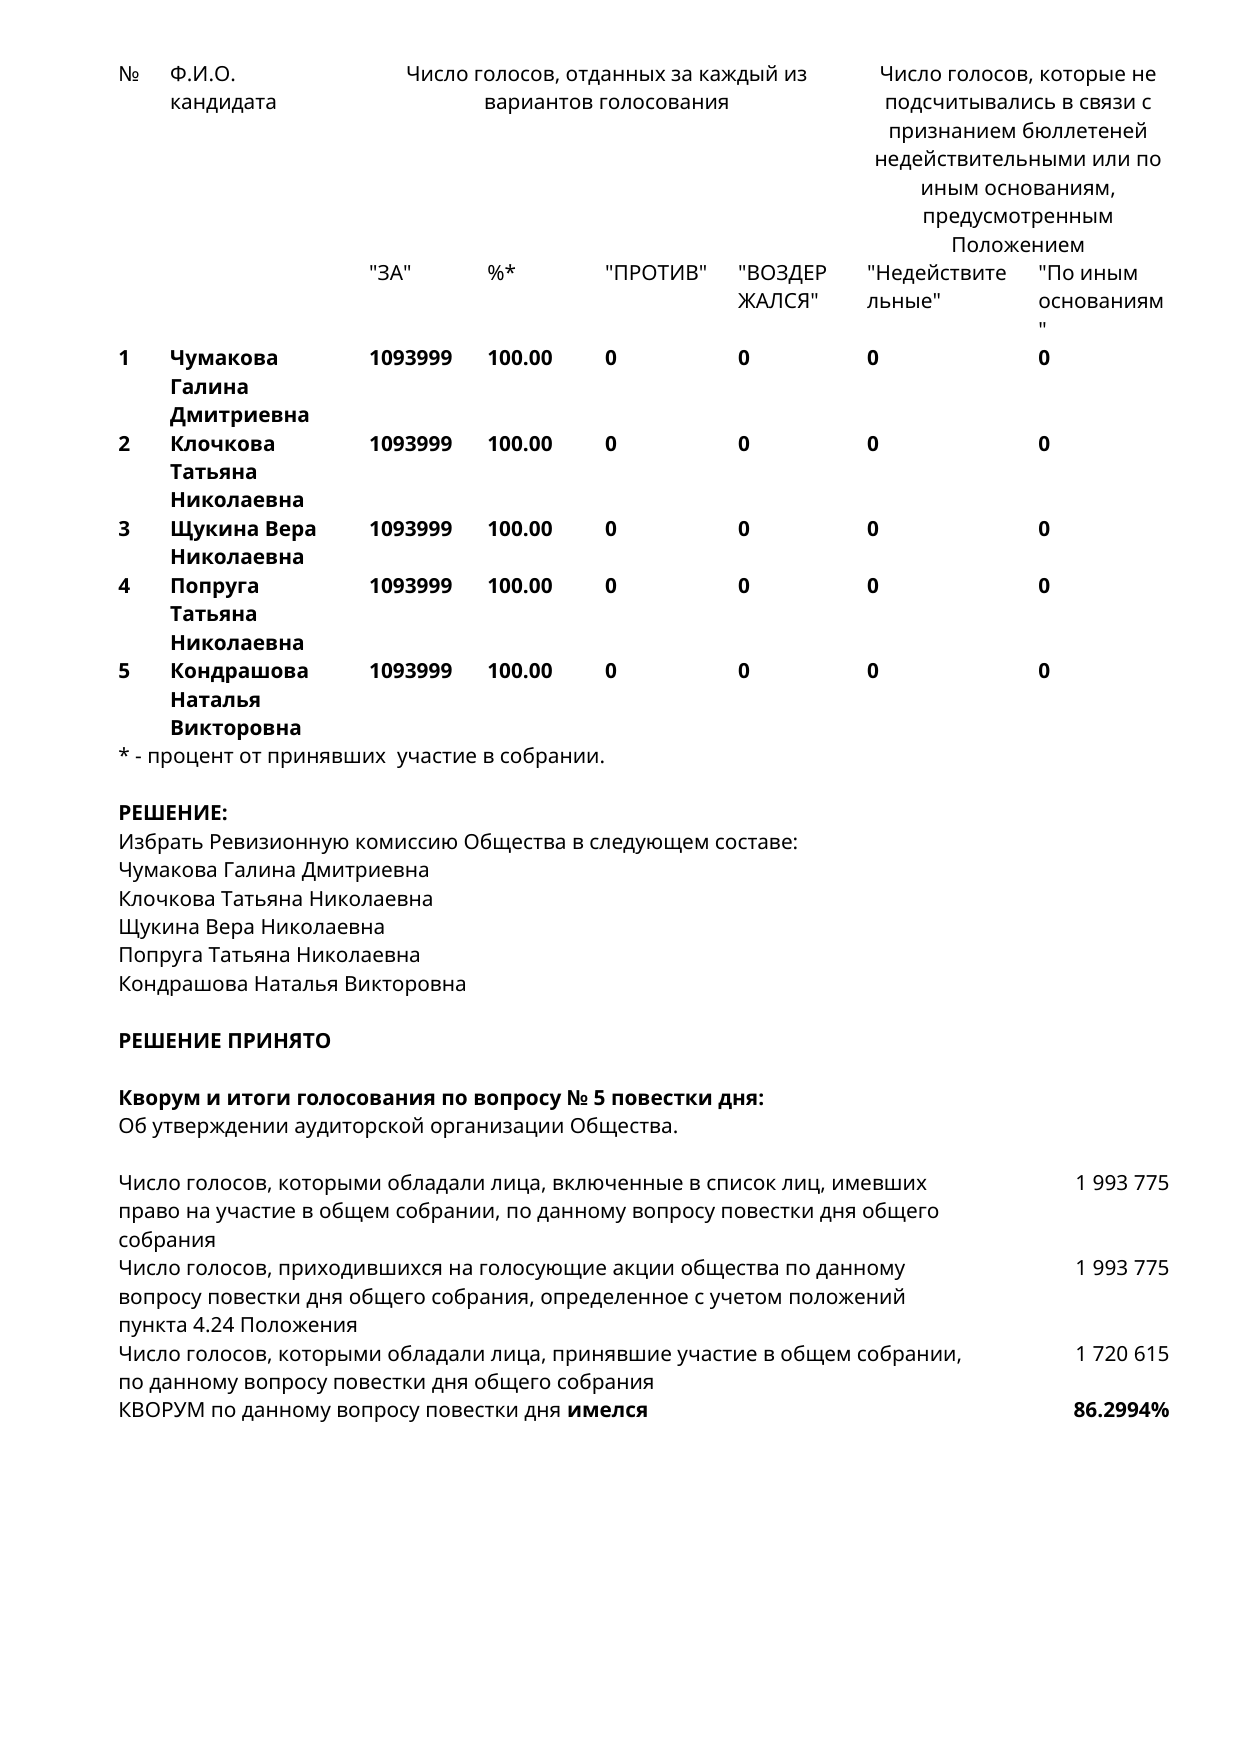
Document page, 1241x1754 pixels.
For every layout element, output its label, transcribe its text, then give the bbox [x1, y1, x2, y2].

text * - процент от принявших участие в собрании. [118, 742, 1181, 770]
table_cell 1 993 775 [986, 1254, 1181, 1339]
table_cell 0 [1027, 429, 1180, 514]
table_cell "По иным основаниям" [1027, 258, 1180, 343]
table_cell 100.00 [476, 429, 594, 514]
table_cell 1093999 [358, 656, 476, 742]
table_cell Число голосов, которыми обладали лица, принявшие участие в общем собрании, по данному вопросу повестки дня общего собрания [107, 1339, 986, 1396]
table_cell 0 [594, 429, 727, 514]
text РЕШЕНИЕ ПРИНЯТО [118, 1026, 1181, 1054]
table_cell 0 [594, 571, 727, 656]
table_cell 0 [1027, 656, 1180, 742]
table_cell 1093999 [358, 429, 476, 514]
text Клочкова Татьяна Николаевна [118, 884, 1181, 912]
text Чумакова Галина Дмитриевна [118, 855, 1181, 884]
text Попруга Татьяна Николаевна [118, 941, 1181, 969]
table_cell 2 [107, 429, 159, 514]
text Кворум и итоги голосования по вопросу № 5 повестки дня: [118, 1083, 1181, 1111]
table_cell 1093999 [358, 571, 476, 656]
table_cell 4 [107, 571, 159, 656]
table_cell 0 [856, 344, 1027, 429]
text Щукина Вера Николаевна [118, 912, 1181, 941]
table_cell 86.2994% [986, 1396, 1181, 1424]
table_cell 0 [594, 514, 727, 571]
table_cell 0 [727, 514, 856, 571]
table_header № [107, 59, 159, 343]
table_cell 0 [594, 656, 727, 742]
table_cell 0 [856, 429, 1027, 514]
table_cell 100.00 [476, 344, 594, 429]
table_cell 100.00 [476, 571, 594, 656]
table_cell 0 [856, 514, 1027, 571]
table_cell "ПРОТИВ" [594, 258, 727, 343]
table_cell Клочкова Татьяна Николаевна [159, 429, 358, 514]
text РЕШЕНИЕ: [118, 798, 1181, 827]
table_cell 0 [727, 571, 856, 656]
table_cell 0 [856, 656, 1027, 742]
table_cell 1 720 615 [986, 1339, 1181, 1396]
table_cell %* [476, 258, 594, 343]
table_cell 0 [727, 344, 856, 429]
table_cell 1093999 [358, 514, 476, 571]
table_cell 100.00 [476, 656, 594, 742]
table_cell 0 [727, 656, 856, 742]
text Об утверждении аудиторской организации Общества. [118, 1111, 1181, 1140]
table_cell Число голосов, приходившихся на голосующие акции общества по данному вопросу повестки дня общего собрания, определенное с учетом положений пункта 4.24 Положения [107, 1254, 986, 1339]
table_cell 0 [594, 344, 727, 429]
table_cell 0 [856, 571, 1027, 656]
table_cell КВОРУМ по данному вопросу повестки дня имелся [107, 1396, 986, 1424]
table_header Ф.И.О. кандидата [159, 59, 358, 343]
table_cell Кондрашова Наталья Викторовна [159, 656, 358, 742]
table_cell 5 [107, 656, 159, 742]
text Кондрашова Наталья Викторовна [118, 969, 1181, 997]
table_cell 3 [107, 514, 159, 571]
table_header Число голосов, отданных за каждый из вариантов голосования [358, 59, 856, 258]
table_cell "ЗА" [358, 258, 476, 343]
table_cell 1093999 [358, 344, 476, 429]
table_cell "Недействительные" [856, 258, 1027, 343]
table_cell 0 [1027, 344, 1180, 429]
table_header 1 993 775 [986, 1168, 1181, 1253]
table_header Число голосов, которыми обладали лица, включенные в список лиц, имевших право на участие в общем собрании, по данному вопросу повестки дня общего собрания [107, 1168, 986, 1253]
table_cell 0 [1027, 571, 1180, 656]
table_cell Попруга Татьяна Николаевна [159, 571, 358, 656]
table_cell 0 [1027, 514, 1180, 571]
table_cell Щукина Вера Николаевна [159, 514, 358, 571]
table_header Число голосов, которые не подсчитывались в связи с признанием бюллетеней недействительными или по иным основаниям, предусмотренным Положением [856, 59, 1180, 258]
table_cell "ВОЗДЕР ЖАЛСЯ" [727, 258, 856, 343]
table_cell 0 [727, 429, 856, 514]
text Избрать Ревизионную комиссию Общества в следующем составе: [118, 827, 1181, 855]
table_cell 1 [107, 344, 159, 429]
table_cell 100.00 [476, 514, 594, 571]
table_cell Чумакова Галина Дмитриевна [159, 344, 358, 429]
